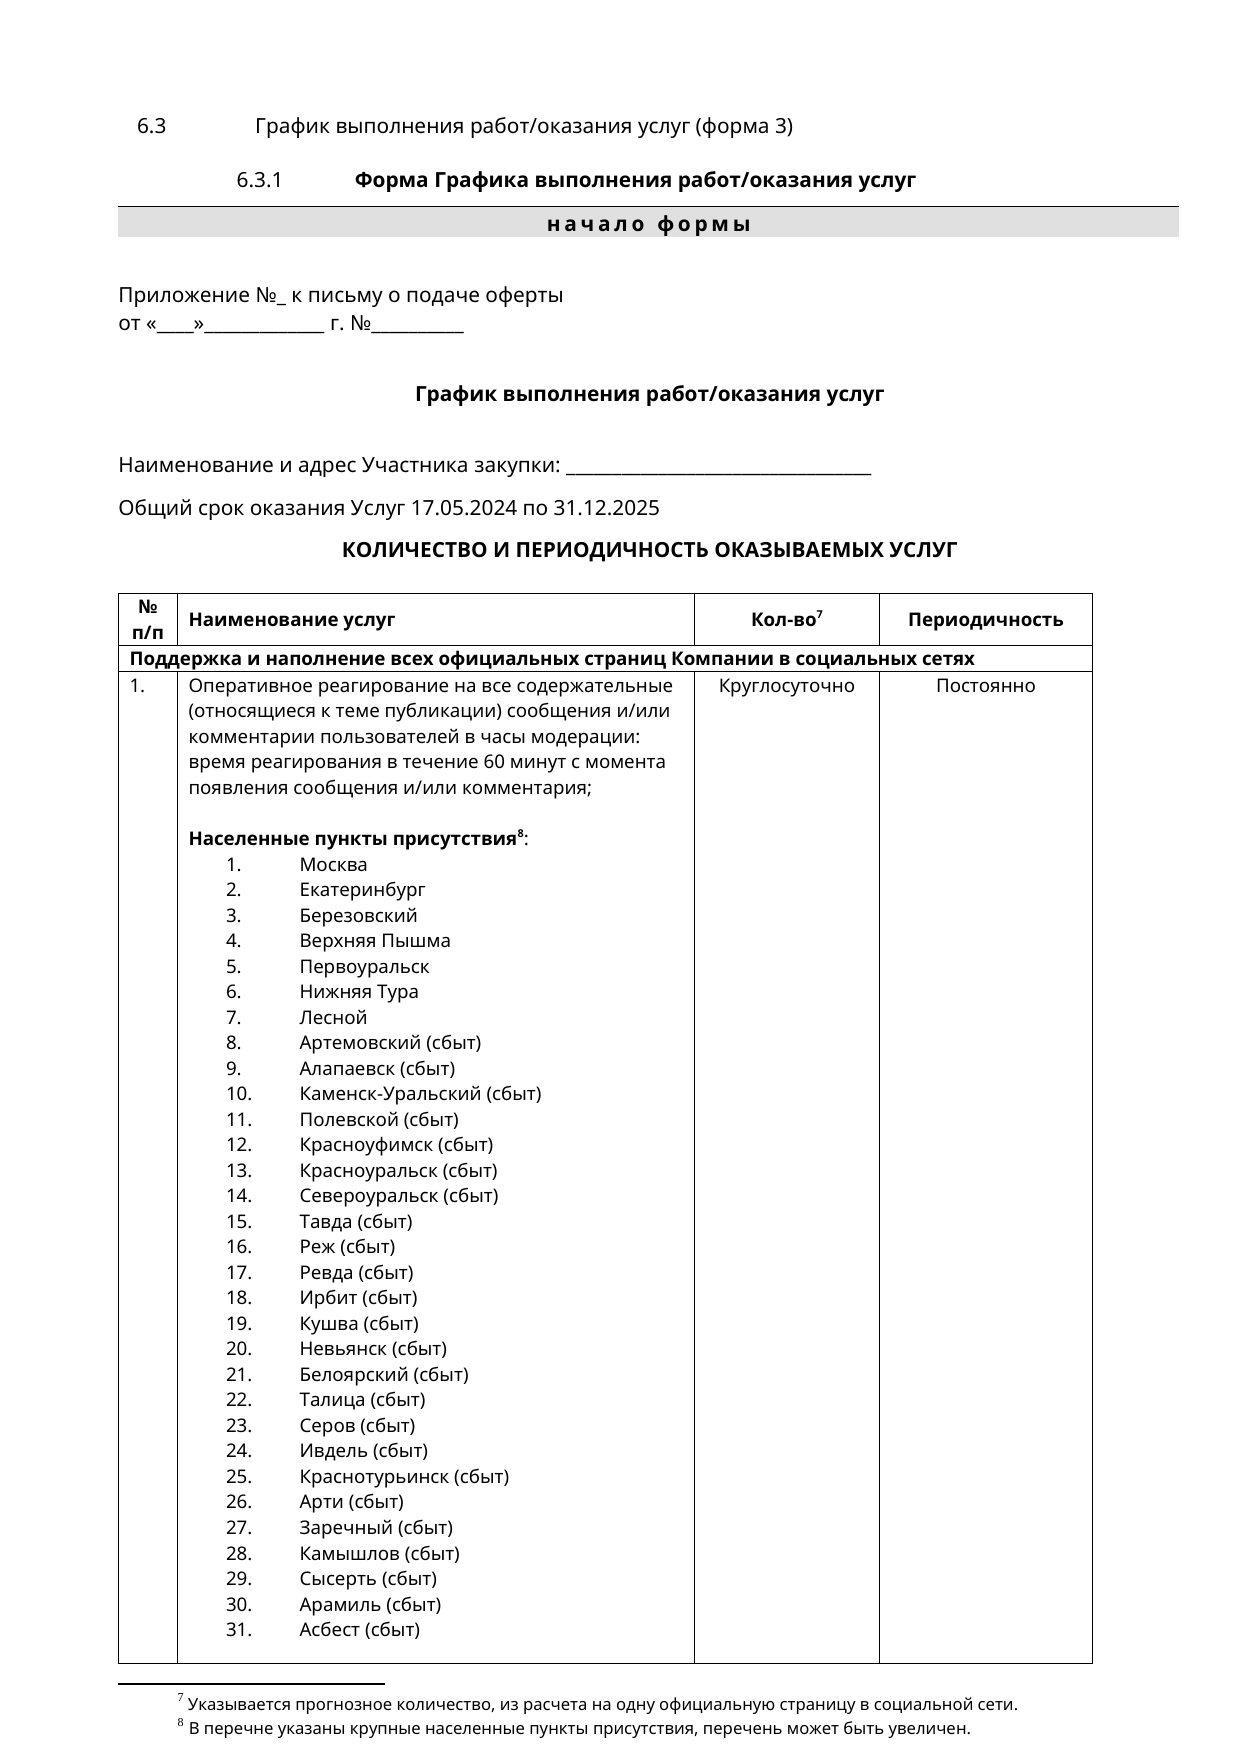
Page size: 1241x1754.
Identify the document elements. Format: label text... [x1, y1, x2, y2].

table_cell Круглосуточно [695, 672, 879, 1663]
list Форма Графика выполнения работ/оказания услуг [236, 165, 1181, 193]
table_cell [178, 672, 694, 1663]
table_cell Постоянно [880, 672, 1092, 1663]
text начало формы [118, 207, 1179, 237]
table_header Кол-во [695, 594, 879, 644]
table_header Наименование услуг [178, 594, 694, 644]
text График выполнения работ/оказания услуг [118, 379, 1181, 408]
text Приложение №_ к письму о подаче оферты от «____»_____________ г. №__________ [118, 280, 1181, 337]
table_cell [119, 672, 177, 1663]
text Наименование и адрес Участника закупки: _________________________________ [118, 450, 1181, 479]
table_cell Поддержка и наполнение всех официальных страниц Компании в социальных сетях [119, 646, 1092, 671]
text Общий срок оказания Услуг 17.05.2024 по 31.12.2025 [118, 493, 1181, 521]
table_header № п/п [119, 594, 177, 644]
text КОЛИЧЕСТВО И ПЕРИОДИЧНОСТЬ ОКАЗЫВАЕМЫХ УСЛУГ [118, 536, 1181, 564]
table_header Периодичность [880, 594, 1092, 644]
subtitle График выполнения работ/оказания услуг (форма 3) [137, 111, 1181, 140]
